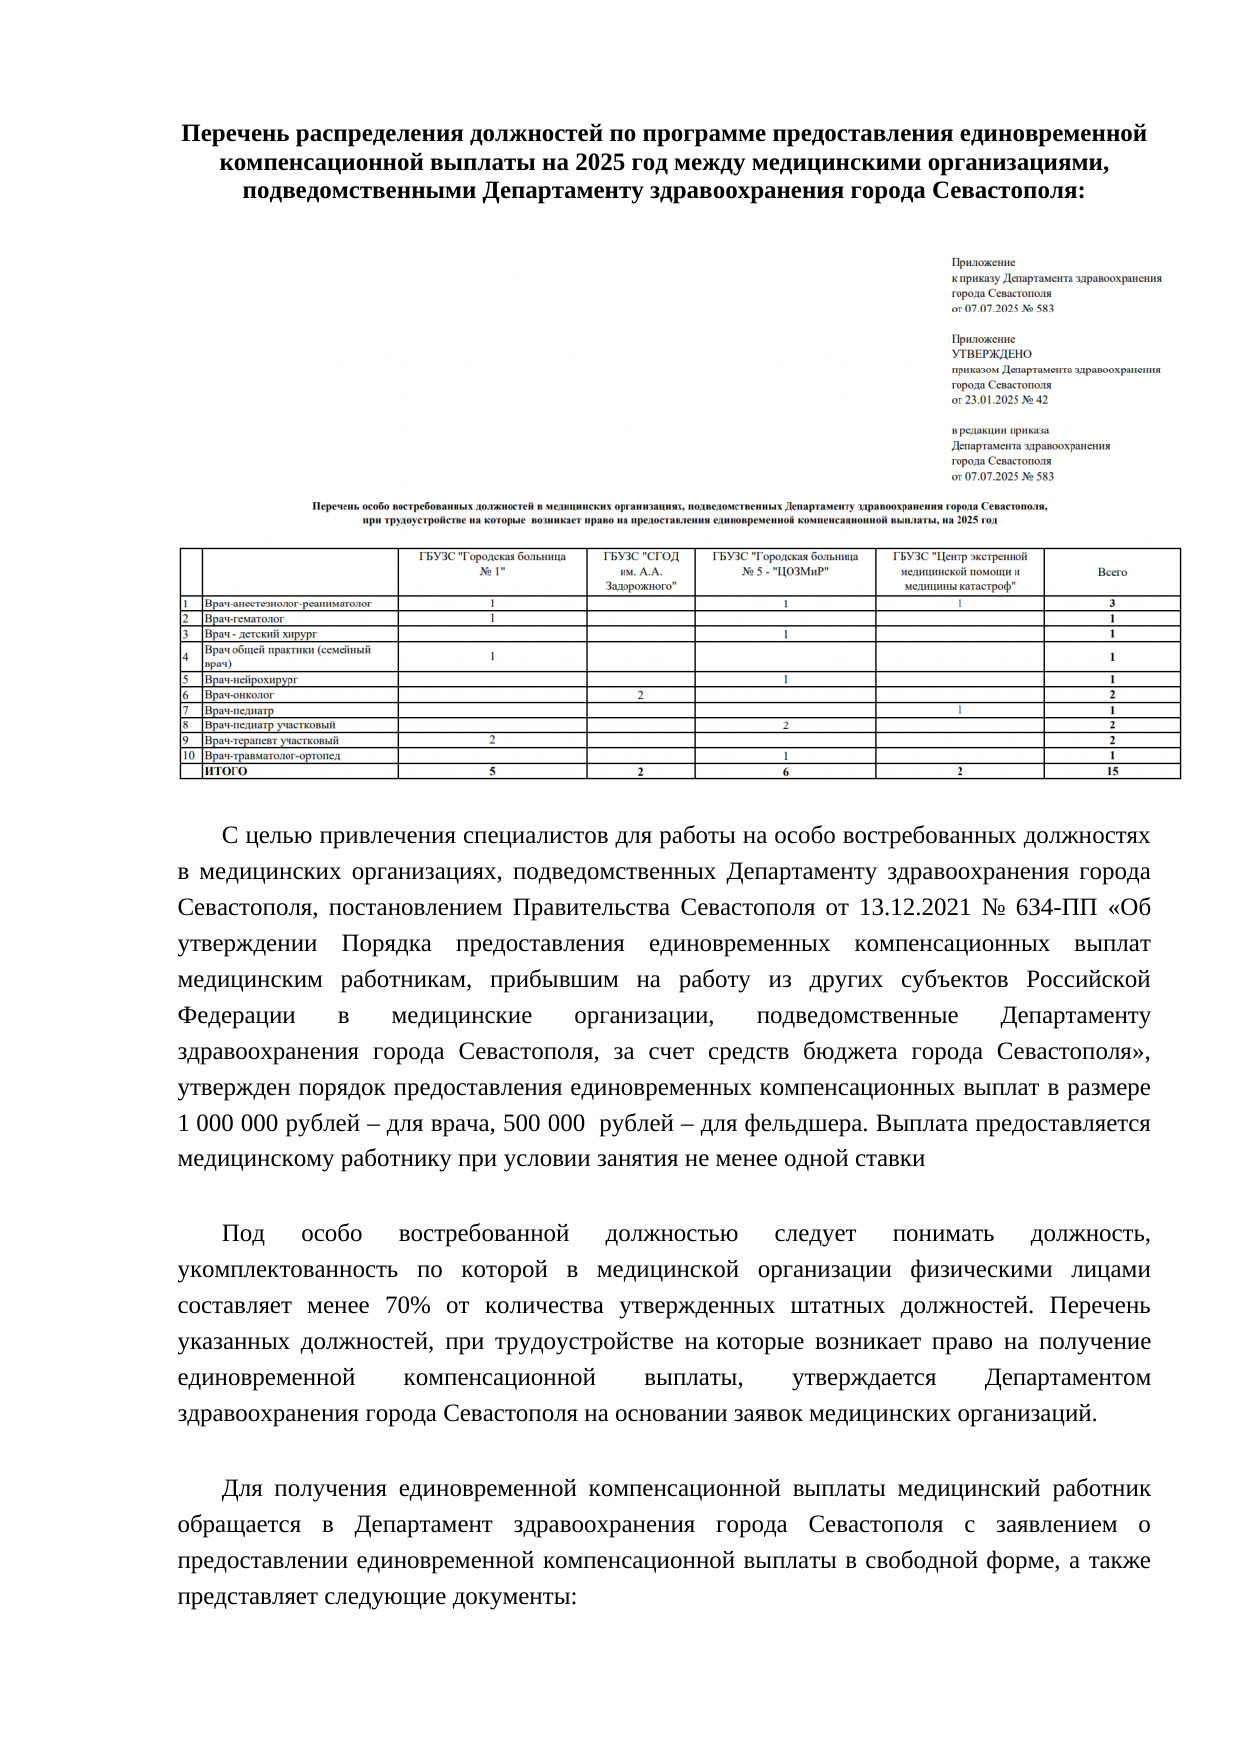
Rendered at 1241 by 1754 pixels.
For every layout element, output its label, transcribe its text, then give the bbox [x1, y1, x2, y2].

text Для получения единовременной компенсационной выплаты медицинский работник обращается в Департамент здравоохранения города Севастополя с заявлением о предоставлении единовременной компенсационной выплаты в свободной форме, а также представляет следующие документы: [177, 1473, 1152, 1610]
text Под особо востребованной должностью следует понимать должность, укомплектованность по которой в медицинской организации физическими лицами составляет менее 70% от количества утвержденных штатных должностей. Перечень указанных должностей, при трудоустройстве на которые возникает право на получение единовременной компенсационной выплаты, утверждается Департаментом здравоохранения города Севастополя на основании заявок медицинских организаций. [177, 1218, 1152, 1427]
picture [177, 254, 1183, 781]
text Перечень распределения должностей по программе предоставления единовременной компенсационной выплаты на 2025 год между медицинскими организациями, подведомственными Департаменту здравоохранения города Севастополя: [177, 118, 1152, 204]
text С целью привлечения специалистов для работы на особо востребованных должностях в медицинских организациях, подведомственных Департаменту здравоохранения города Севастополя, постановлением Правительства Севастополя от 13.12.2021 № 634-ПП «Об утверждении Порядка предоставления единовременных компенсационных выплат медицинским работникам, прибывшим на работу из других субъектов Российской Федерации в медицинские организации, подведомственные Департаменту здравоохранения города Севастополя, за счет средств бюджета города Севастополя», утвержден порядок предоставления единовременных компенсационных выплат в размере 1 000 000 рублей – для врача, 500 000 рублей – для фельдшера. Выплата предоставляется медицинскому работнику при условии занятия не менее одной ставки [177, 820, 1152, 1172]
